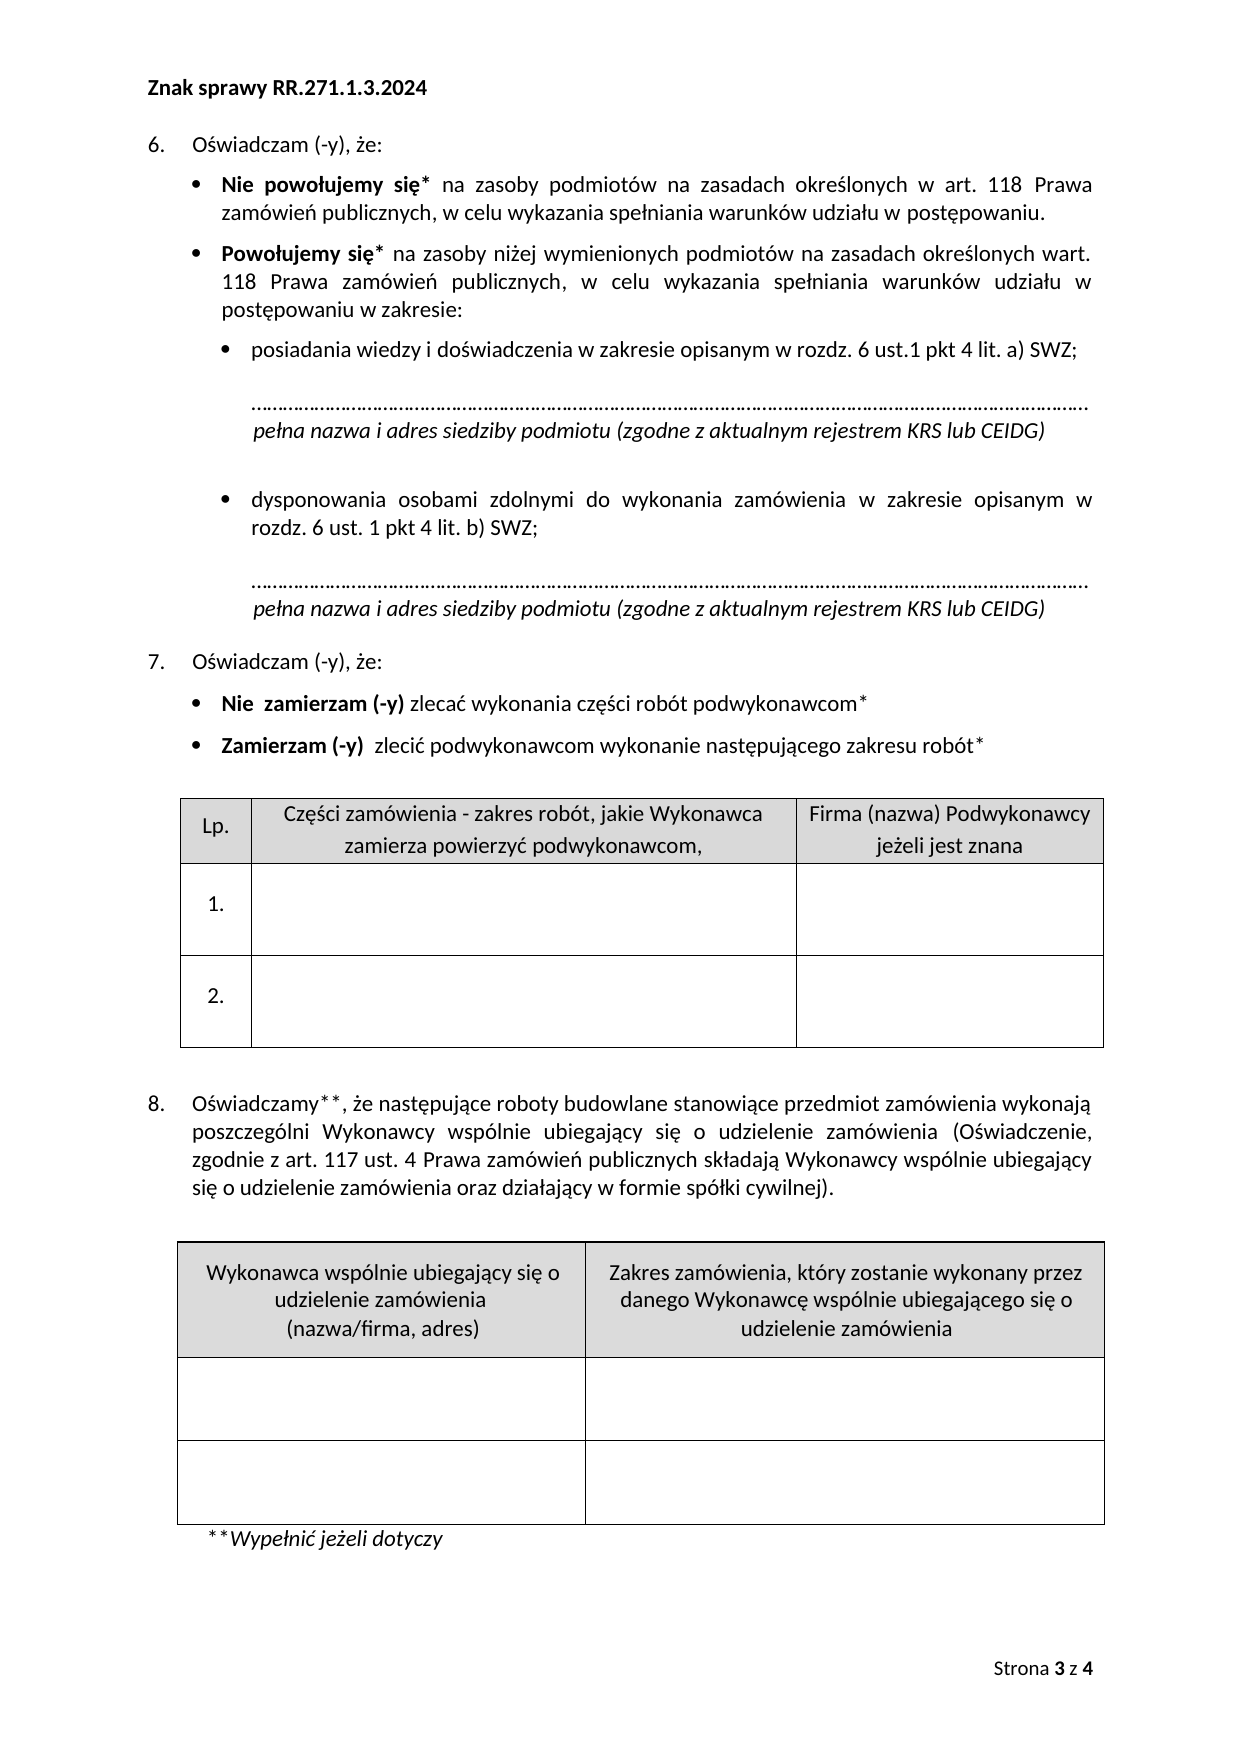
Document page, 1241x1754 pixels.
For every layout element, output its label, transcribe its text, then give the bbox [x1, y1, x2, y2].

list pełna nazwa i adres siedziby podmiotu (zgodne z aktualnym rejestrem KRS lub CEIDG) [207, 417, 1093, 444]
list Oświadczam (-y), że: [148, 647, 1093, 675]
list Oświadczamy**, że następujące roboty budowlane stanowiące przedmiot zamówienia wykonają poszczególni Wykonawcy wspólnie ubiegający się o udzielenie zamówienia (Oświadczenie, zgodnie z art. 117 ust. 4 Prawa zamówień publicznych składają Wykonawcy wspólnie ubiegający się o udzielenie zamówienia oraz działający w formie spółki cywilnej). [148, 1089, 1093, 1201]
list Oświadczam (-y), że: [148, 130, 1090, 158]
table_cell 1. [181, 864, 251, 955]
table_cell [797, 956, 1103, 1047]
table_cell [178, 1441, 585, 1523]
list Nie zamierzam (-y) zlecać wykonania części robót podwykonawcom* [192, 689, 1093, 717]
text dysponowania osobami zdolnymi do wykonania zamówienia w zakresie opisanym w rozdz. 6 ust. 1 pkt 4 lit. b) SWZ; [221, 485, 1093, 541]
table_cell 2. [181, 956, 251, 1047]
table_cell [586, 1441, 1104, 1523]
list …………………………………………………………………………………………………………………………………………… [177, 388, 1093, 417]
list …………………………………………………………………………………………………………………………………………… [177, 566, 1093, 594]
table_header Części zamówienia - zakres robót, jakie Wykonawca zamierza powierzyć podwykonawcom, [252, 799, 796, 863]
table_header Firma (nazwa) Podwykonawcy jeżeli jest znana [797, 799, 1103, 863]
table_header Zakres zamówienia, który zostanie wykonany przez danego Wykonawcę wspólnie ubiegającego się o udzielenie zamówienia [586, 1243, 1104, 1357]
text **Wypełnić jeżeli dotyczy [148, 1524, 1093, 1552]
list Nie powołujemy się* na zasoby podmiotów na zasadach określonych w art. 118 Prawa zamówień publicznych, w celu wykazania spełniania warunków udziału w postępowaniu. [192, 170, 1093, 226]
table_cell [252, 864, 796, 955]
table_cell [178, 1358, 585, 1440]
table_cell [586, 1358, 1104, 1440]
list pełna nazwa i adres siedziby podmiotu (zgodne z aktualnym rejestrem KRS lub CEIDG) [207, 594, 1093, 622]
table_header Lp. [181, 799, 251, 863]
table_header Wykonawca wspólnie ubiegający się o udzielenie zamówienia (nazwa/firma, adres) [178, 1243, 585, 1357]
list posiadania wiedzy i doświadczenia w zakresie opisanym w rozdz. 6 ust.1 pkt 4 lit. a) SWZ; [221, 336, 1093, 363]
list Zamierzam (-y) zlecić podwykonawcom wykonanie następującego zakresu robót* [192, 731, 1093, 759]
table_cell [252, 956, 796, 1047]
table_cell [797, 864, 1103, 955]
text Powołujemy się* na zasoby niżej wymienionych podmiotów na zasadach określonych wart. 118 Prawa zamówień publicznych, w celu wykazania spełniania warunków udziału w postępowaniu w zakresie: [192, 239, 1093, 323]
